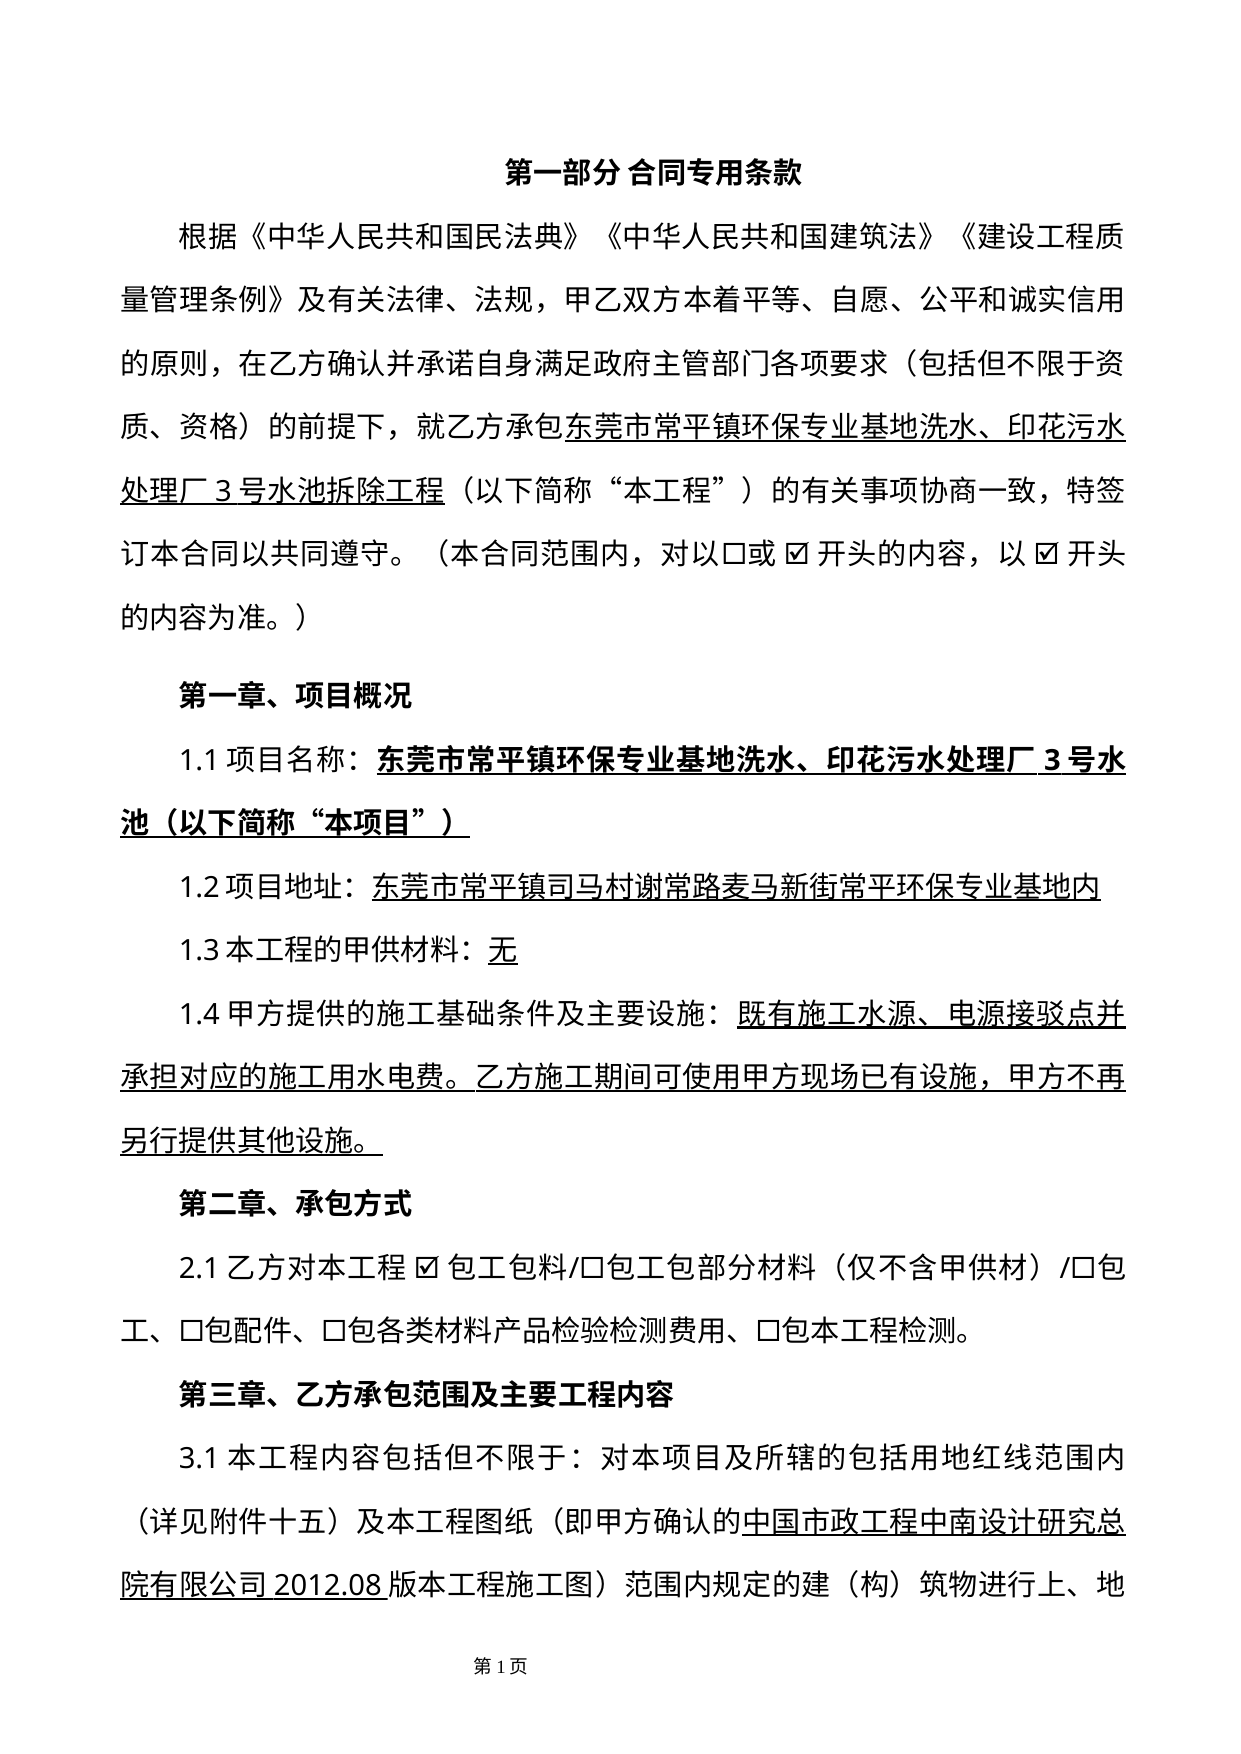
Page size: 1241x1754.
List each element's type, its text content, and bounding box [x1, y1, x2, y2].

text 根据《中华人民共和国民法典》《中华人民共和国建筑法》《建设工程质量管理条例》及有关法律、法规，甲乙双方本着平等、自愿、公平和诚实信用的原则，在乙方确认并承诺自身满足政府主管部门各项要求（包括但不限于资质、资格）的前提下，就乙方承包东莞市常平镇环保专业基地洗水、印花污水处理厂3号水池拆除工程（以下简称“本工程”）的有关事项协商一致，特签订本合同以共同遵守。（本合同范围内，对以或开头的内容，以开头的内容为准。） [120, 213, 1126, 636]
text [120, 1434, 1126, 1604]
list 承包方式 [120, 1181, 1126, 1223]
text 第一章、项目概况 [120, 673, 1126, 715]
text 1.4甲方提供的施工基础条件及主要设施：既有施工水源、电源接驳点并承担对应的施工用水电费。乙方施工期间可使用甲方现场已有设施，甲方不再另行提供其他设施。 [120, 1091, 1126, 1159]
list 合同专用条款 [120, 150, 1187, 192]
text 1.3本工程的甲供材料：无 [120, 927, 1126, 969]
list 乙方承包范围及主要工程内容 [120, 1371, 1126, 1413]
text 1.4甲方提供的施工基础条件及主要设施：既有施工水源、电源接驳点并承担对应的施工用水电费。乙方施工期间可使用甲方现场已有设施，甲方不再另行提供其他设施。 [120, 990, 1126, 1090]
text 1.1项目名称：东莞市常平镇环保专业基地洗水、印花污水处理厂3号水池（以下简称“本项目”） [120, 736, 1126, 842]
text 2.1乙方对本工程包工包料/包工包部分材料（仅不含甲供材）/包工、包配件、包各类材料产品检验检测费用、包本工程检测。 [120, 1244, 1126, 1350]
text 1.2项目地址：东莞市常平镇司马村谢常路麦马新街常平环保专业基地内 [120, 863, 1126, 906]
